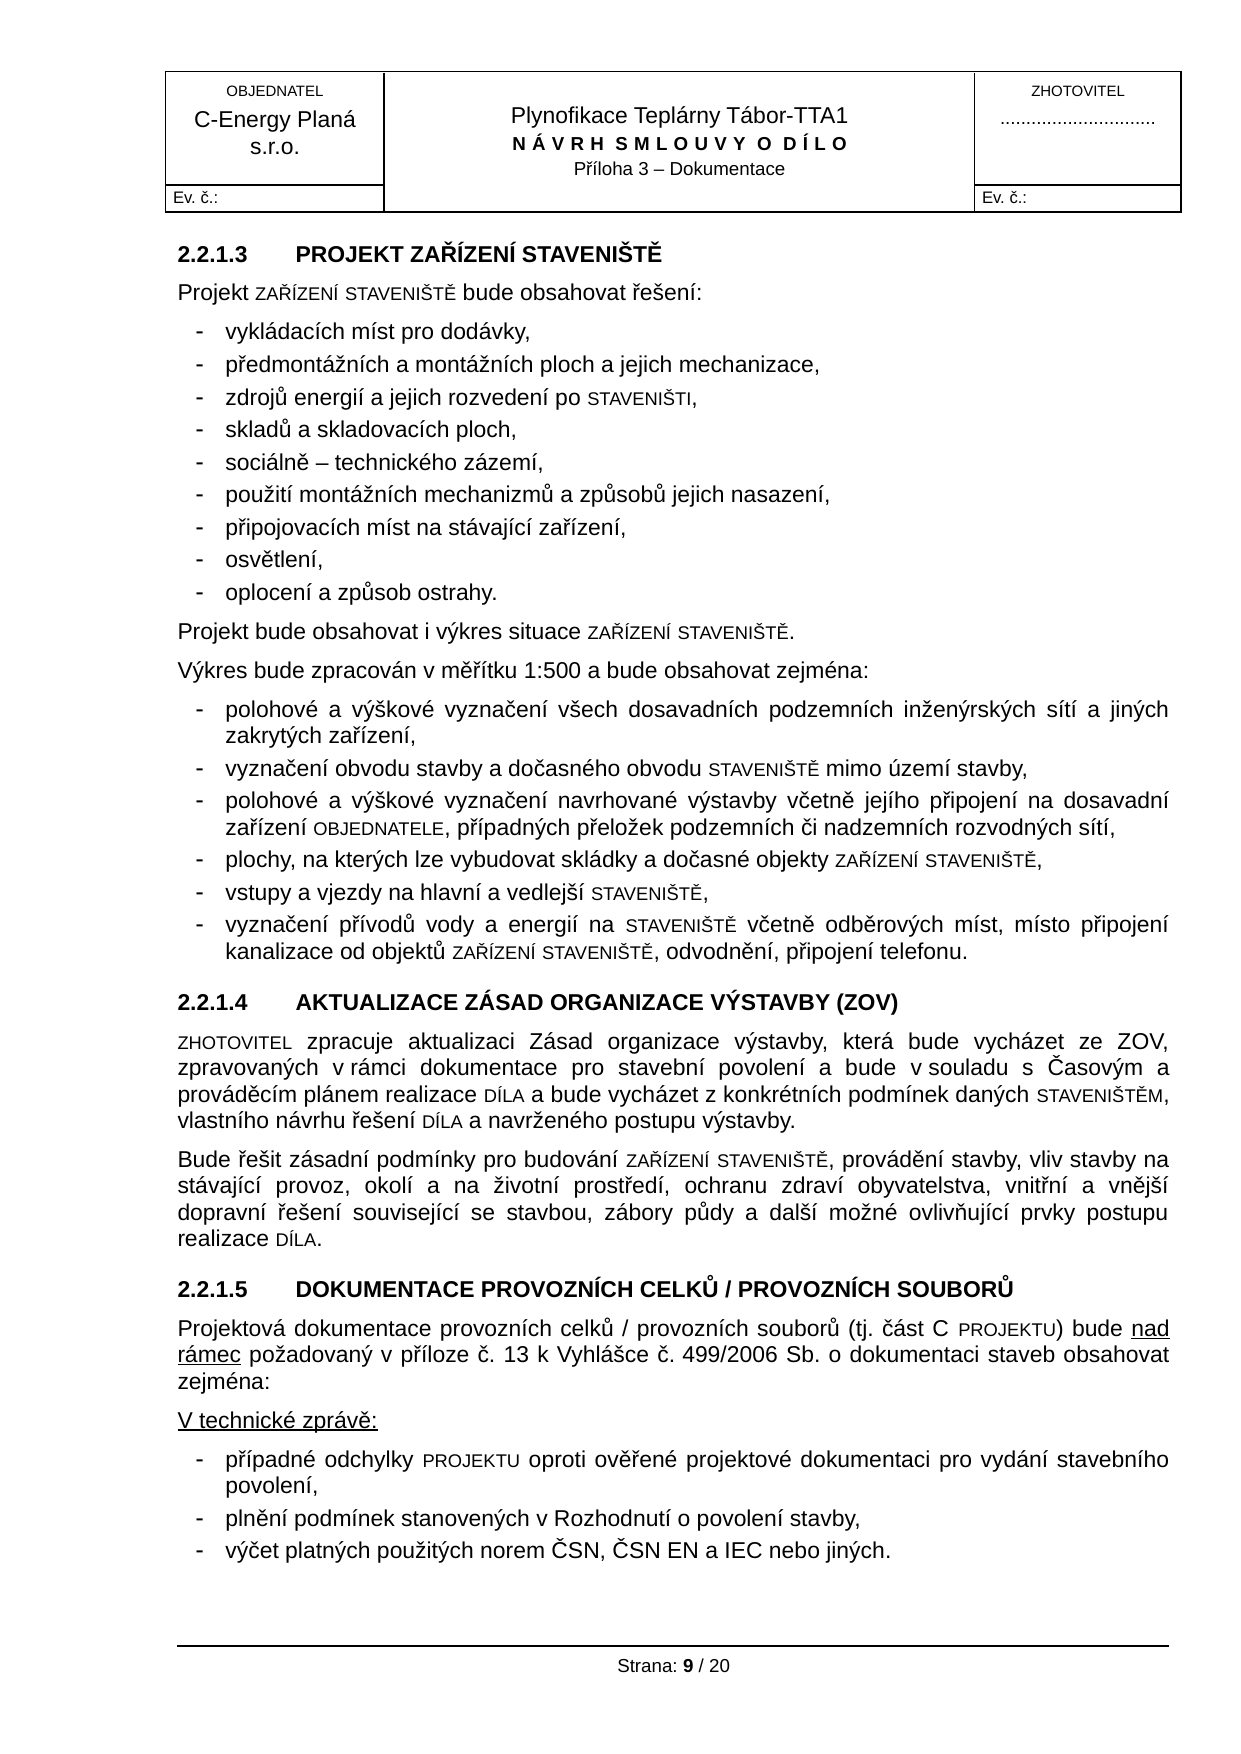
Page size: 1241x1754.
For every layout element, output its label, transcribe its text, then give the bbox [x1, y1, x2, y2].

subtitle Dokumentace provozních celků / provozních souborů [177, 1276, 1169, 1303]
text výčet platných použitých norem ČSN, ČSN EN a IEC nebo jiných. [196, 1537, 1169, 1563]
text V technické zprávě: [177, 1407, 1169, 1433]
text připojovacích míst na stávající zařízení, [196, 514, 1169, 540]
text Projekt zařízení staveniště bude obsahovat řešení: [177, 279, 1169, 306]
text osvětlení, [196, 546, 1169, 573]
text vstupy a vjezdy na hlavní a vedlejší staveniště, [196, 879, 1169, 905]
text zhotovitel zpracuje aktualizaci Zásad organizace výstavby, která bude vycházet ze ZOV, zpravovaných v rámci dokumentace pro stavební povolení a bude v souladu s Časovým a prováděcím plánem realizace díla a bude vycházet z konkrétních podmínek daných staveništěm, vlastního návrhu řešení díla a navrženého postupu výstavby. [177, 1028, 1169, 1133]
text předmontážních a montážních ploch a jejich mechanizace, [196, 351, 1169, 377]
text plochy, na kterých lze vybudovat skládky a dočasné objekty zařízení staveniště, [196, 846, 1169, 872]
text Výkres bude zpracován v měřítku 1:500 a bude obsahovat zejména: [177, 657, 1169, 683]
text Projektová dokumentace provozních celků / provozních souborů (tj. část C projektu) bude nad rámec požadovaný v příloze č. 13 k Vyhlášce č. 499/2006 Sb. o dokumentaci staveb obsahovat zejména: [177, 1315, 1169, 1394]
text polohové a výškové vyznačení všech dosavadních podzemních inženýrských sítí a jiných zakrytých zařízení, [196, 696, 1169, 748]
text vyznačení obvodu stavby a dočasného obvodu staveniště mimo území stavby, [196, 754, 1169, 781]
subtitle Projekt zařízení staveniště [177, 241, 1169, 267]
text skladů a skladovacích ploch, [196, 416, 1169, 442]
text polohové a výškové vyznačení navrhované výstavby včetně jejího připojení na dosavadní zařízení objednatele, případných přeložek podzemních či nadzemních rozvodných sítí, [196, 787, 1169, 840]
text případné odchylky projektu oproti ověřené projektové dokumentaci pro vydání stavebního povolení, [196, 1446, 1169, 1498]
text zdrojů energií a jejich rozvedení po staveništi, [196, 383, 1169, 410]
text Projekt bude obsahovat i výkres situace zařízení staveniště. [177, 618, 1169, 644]
subtitle Aktualizace zásad organizace výstavby (ZOV) [177, 989, 1169, 1015]
text plnění podmínek stanovených v Rozhodnutí o povolení stavby, [196, 1504, 1169, 1531]
text Bude řešit zásadní podmínky pro budování zařízení staveniště, provádění stavby, vliv stavby na stávající provoz, okolí a na životní prostředí, ochranu zdraví obyvatelstva, vnitřní a vnější dopravní řešení související se stavbou, zábory půdy a další možné ovlivňující prvky postupu realizace díla. [177, 1146, 1169, 1251]
text vykládacích míst pro dodávky, [196, 318, 1169, 344]
text vyznačení přívodů vody a energií na staveniště včetně odběrových míst, místo připojení kanalizace od objektů zařízení staveniště, odvodnění, připojení telefonu. [196, 911, 1169, 964]
text oplocení a způsob ostrahy. [196, 579, 1169, 605]
text sociálně – technického zázemí, [196, 449, 1169, 475]
text použití montážních mechanizmů a způsobů jejich nasazení, [196, 481, 1169, 508]
